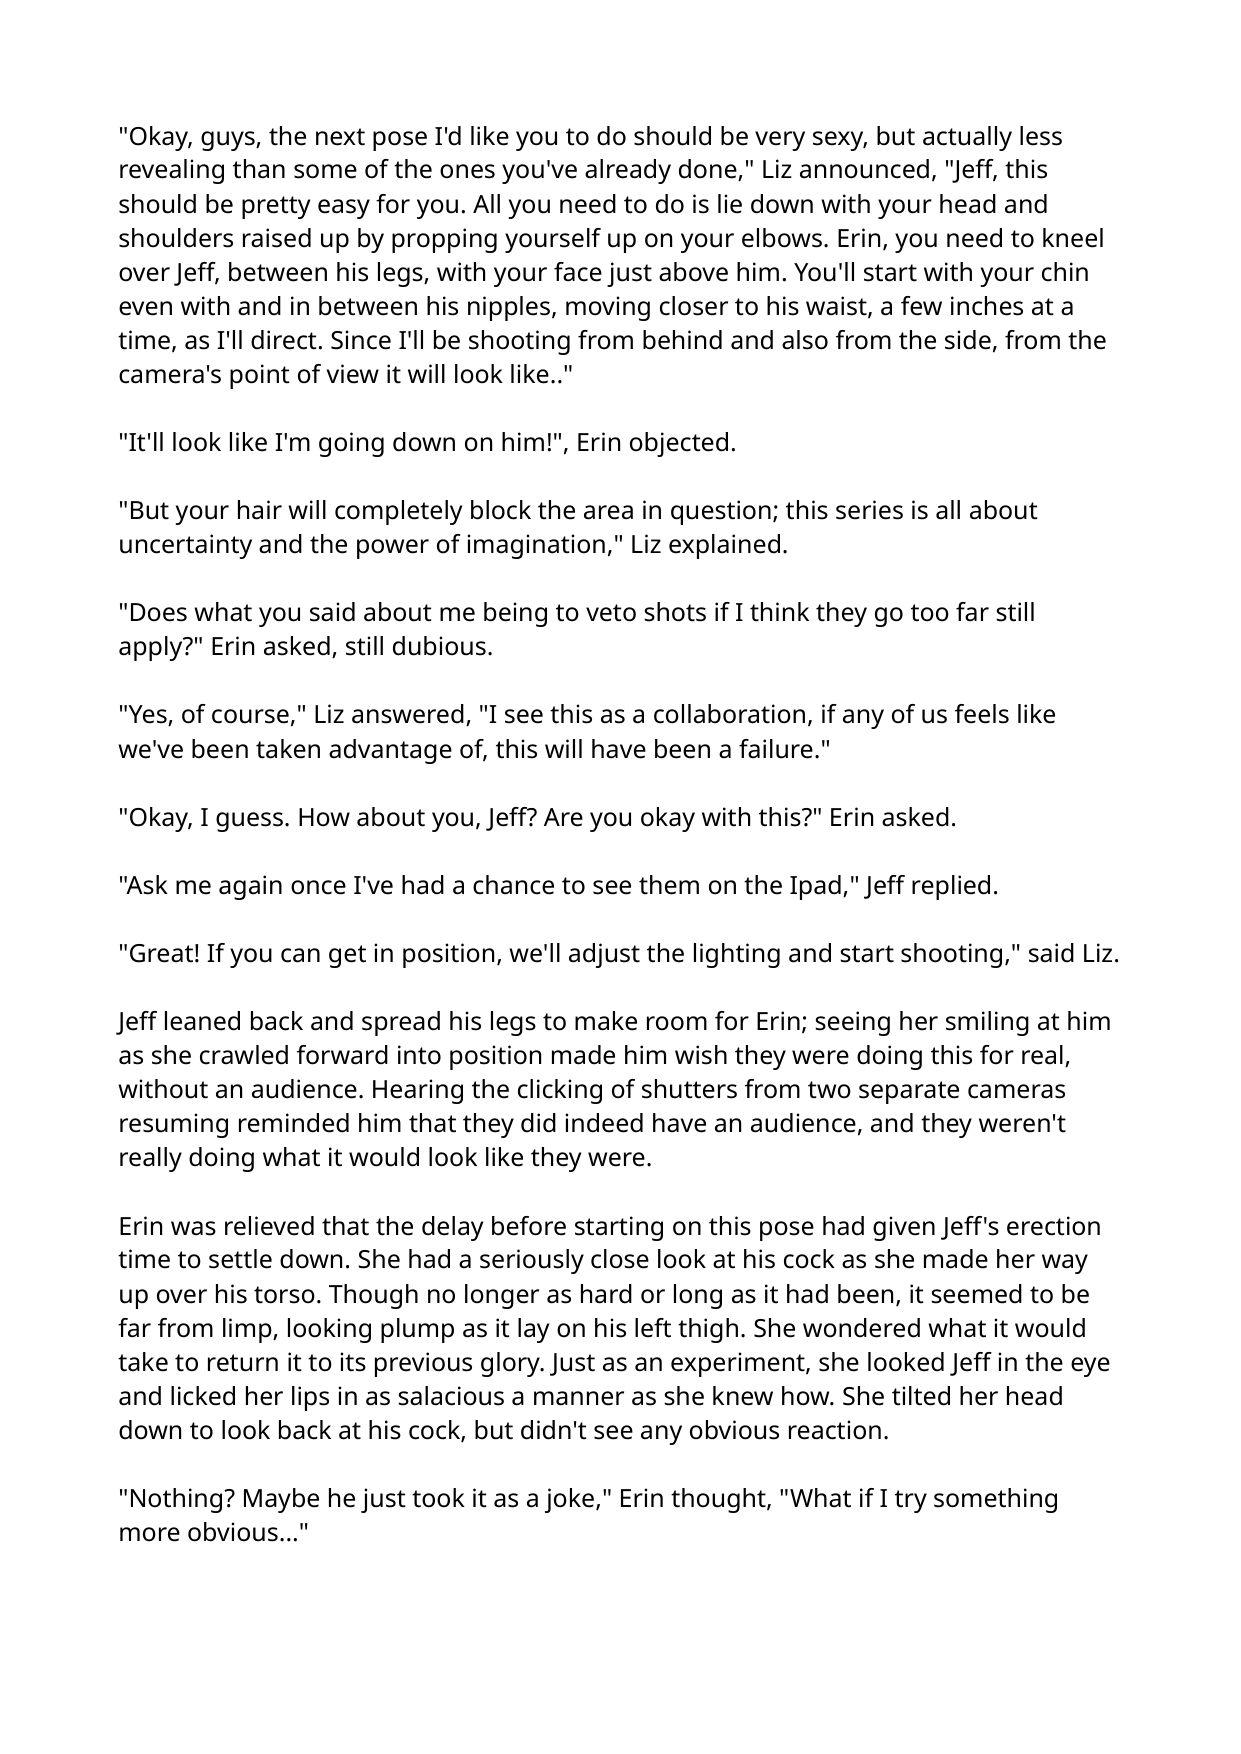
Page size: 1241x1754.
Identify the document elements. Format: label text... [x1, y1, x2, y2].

text "Yes, of course," Liz answered, "I see this as a collaboration, if any of us feels like we've been taken advantage of, this will have been a failure." [118, 697, 1122, 765]
text "Ask me again once I've had a chance to see them on the Ipad," Jeff replied. [118, 867, 1122, 902]
text "Okay, guys, the next pose I'd like you to do should be very sexy, but actually less revealing than some of the ones you've already done," Liz announced, "Jeff, this should be pretty easy for you. All you need to do is lie down with your head and shoulders raised up by propping yourself up on your elbows. Erin, you need to kneel over Jeff, between his legs, with your face just above him. You'll start with your chin even with and in between his nipples, moving closer to his waist, a few inches at a time, as I'll direct. Since I'll be shooting from behind and also from the side, from the camera's point of view it will look like.." [118, 118, 1122, 391]
text "Okay, I guess. How about you, Jeff? Are you okay with this?" Erin asked. [118, 799, 1122, 833]
text Erin was relieved that the delay before starting on this pose had given Jeff's erection time to settle down. She had a seriously close look at his cock as she made her way up over his torso. Though no longer as hard or long as it had been, it seemed to be far from limp, looking plump as it lay on his left thigh. She wondered what it would take to return it to its previous glory. Just as an experiment, she looked Jeff in the eye and licked her lips in as salacious a manner as she knew how. She tilted her head down to look back at his cock, but didn't see any obvious reaction. [118, 1208, 1122, 1447]
text "Nothing? Maybe he just took it as a joke," Erin thought, "What if I try something more obvious..." [118, 1481, 1122, 1549]
text "It'll look like I'm going down on him!", Erin objected. [118, 425, 1122, 459]
text "Great! If you can get in position, we'll adjust the lighting and start shooting," said Liz. [118, 936, 1122, 970]
text "Does what you said about me being to veto shots if I think they go too far still apply?" Erin asked, still dubious. [118, 595, 1122, 663]
text "But your hair will completely block the area in question; this series is all about uncertainty and the power of imagination," Liz explained. [118, 493, 1122, 561]
text Jeff leaned back and spread his legs to make room for Erin; seeing her smiling at him as she crawled forward into position made him wish they were doing this for real, without an audience. Hearing the clicking of shutters from two separate cameras resuming reminded him that they did indeed have an audience, and they weren't really doing what it would look like they were. [118, 1004, 1122, 1174]
